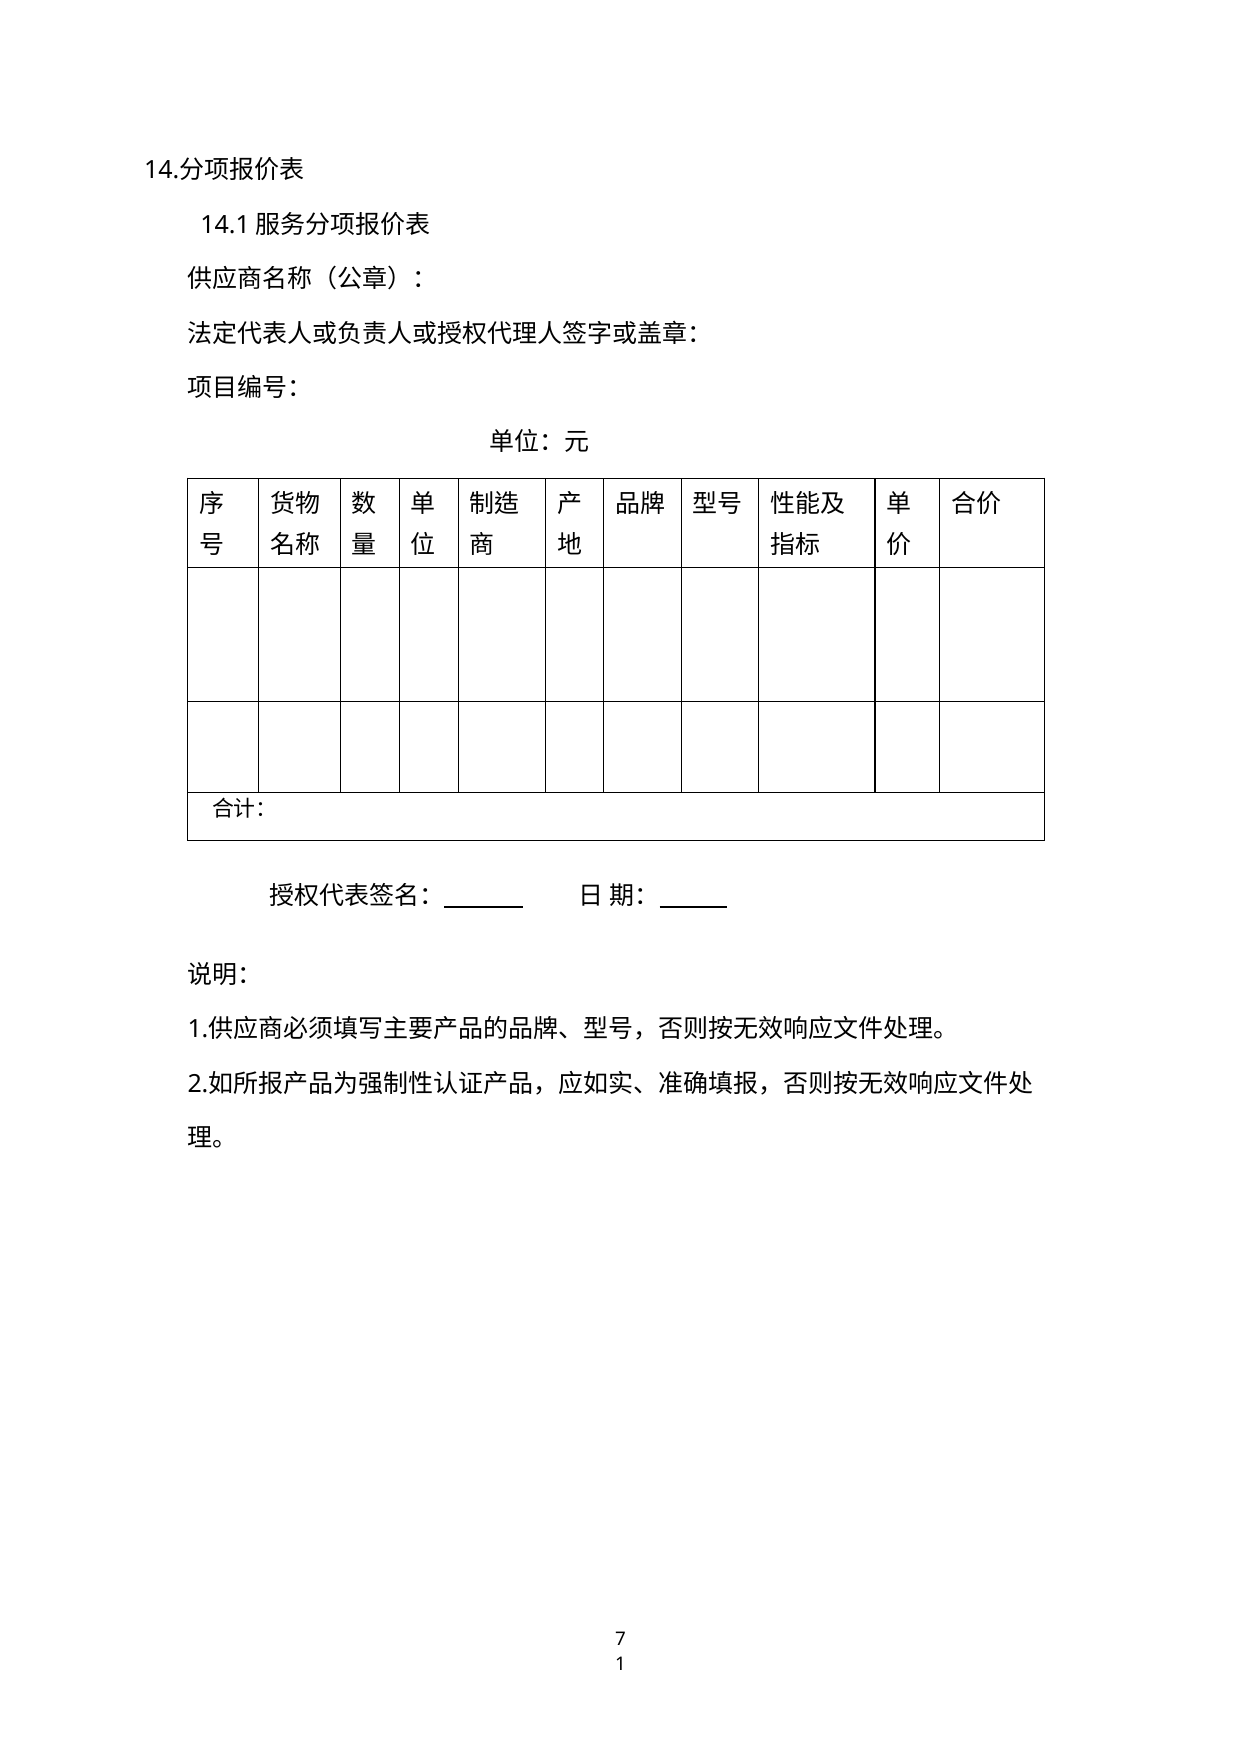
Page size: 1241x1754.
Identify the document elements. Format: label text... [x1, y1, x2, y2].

text 14.分项报价表 [144, 150, 1055, 186]
table_cell [188, 568, 258, 701]
table_cell [459, 702, 545, 792]
table_cell [341, 568, 399, 701]
text 法定代表人或负责人或授权代理人签字或盖章： [187, 313, 1053, 349]
table_header 产地 [546, 479, 603, 567]
table_cell [604, 568, 681, 701]
table_cell [341, 702, 399, 792]
text 供应商名称（公章）： [187, 259, 1053, 295]
table_cell [604, 702, 681, 792]
table_header 单价 [876, 479, 939, 567]
table_cell [546, 702, 603, 792]
table_cell [876, 702, 939, 792]
table_cell [259, 568, 340, 701]
table_cell [259, 702, 340, 792]
table_cell [682, 702, 758, 792]
text 说明： [187, 954, 1053, 991]
table_header 合价 [940, 479, 1044, 567]
table_cell [759, 568, 874, 701]
table_cell [876, 568, 939, 701]
text 1.供应商必须填写主要产品的品牌、型号，否则按无效响应文件处理。 [187, 1009, 1053, 1045]
table_header 制造商 [459, 479, 545, 567]
table_cell [940, 568, 1044, 701]
table_header 性能及指标 [759, 479, 874, 567]
table_cell [459, 568, 545, 701]
text 单位：元 [187, 422, 1053, 458]
table_cell [400, 568, 458, 701]
text 授权代表签名： 日 期： [187, 875, 1053, 912]
table_cell [759, 702, 874, 792]
table_cell [940, 702, 1044, 792]
table_cell [400, 702, 458, 792]
text 项目编号： [187, 367, 1053, 404]
text 2.如所报产品为强制性认证产品，应如实、准确填报，否则按无效响应文件处理。 [187, 1063, 1053, 1154]
table_header 货物名称 [259, 479, 340, 567]
table_header 序号 [188, 479, 258, 567]
table_header 单位 [400, 479, 458, 567]
table_cell [188, 702, 258, 792]
text 14.1服务分项报价表 [200, 204, 1055, 241]
table_cell 合计： [188, 793, 1044, 840]
table_header 数量 [341, 479, 399, 567]
table_header 品牌 [604, 479, 681, 567]
table_cell [682, 568, 758, 701]
table_header 型号 [682, 479, 758, 567]
table_cell [546, 568, 603, 701]
